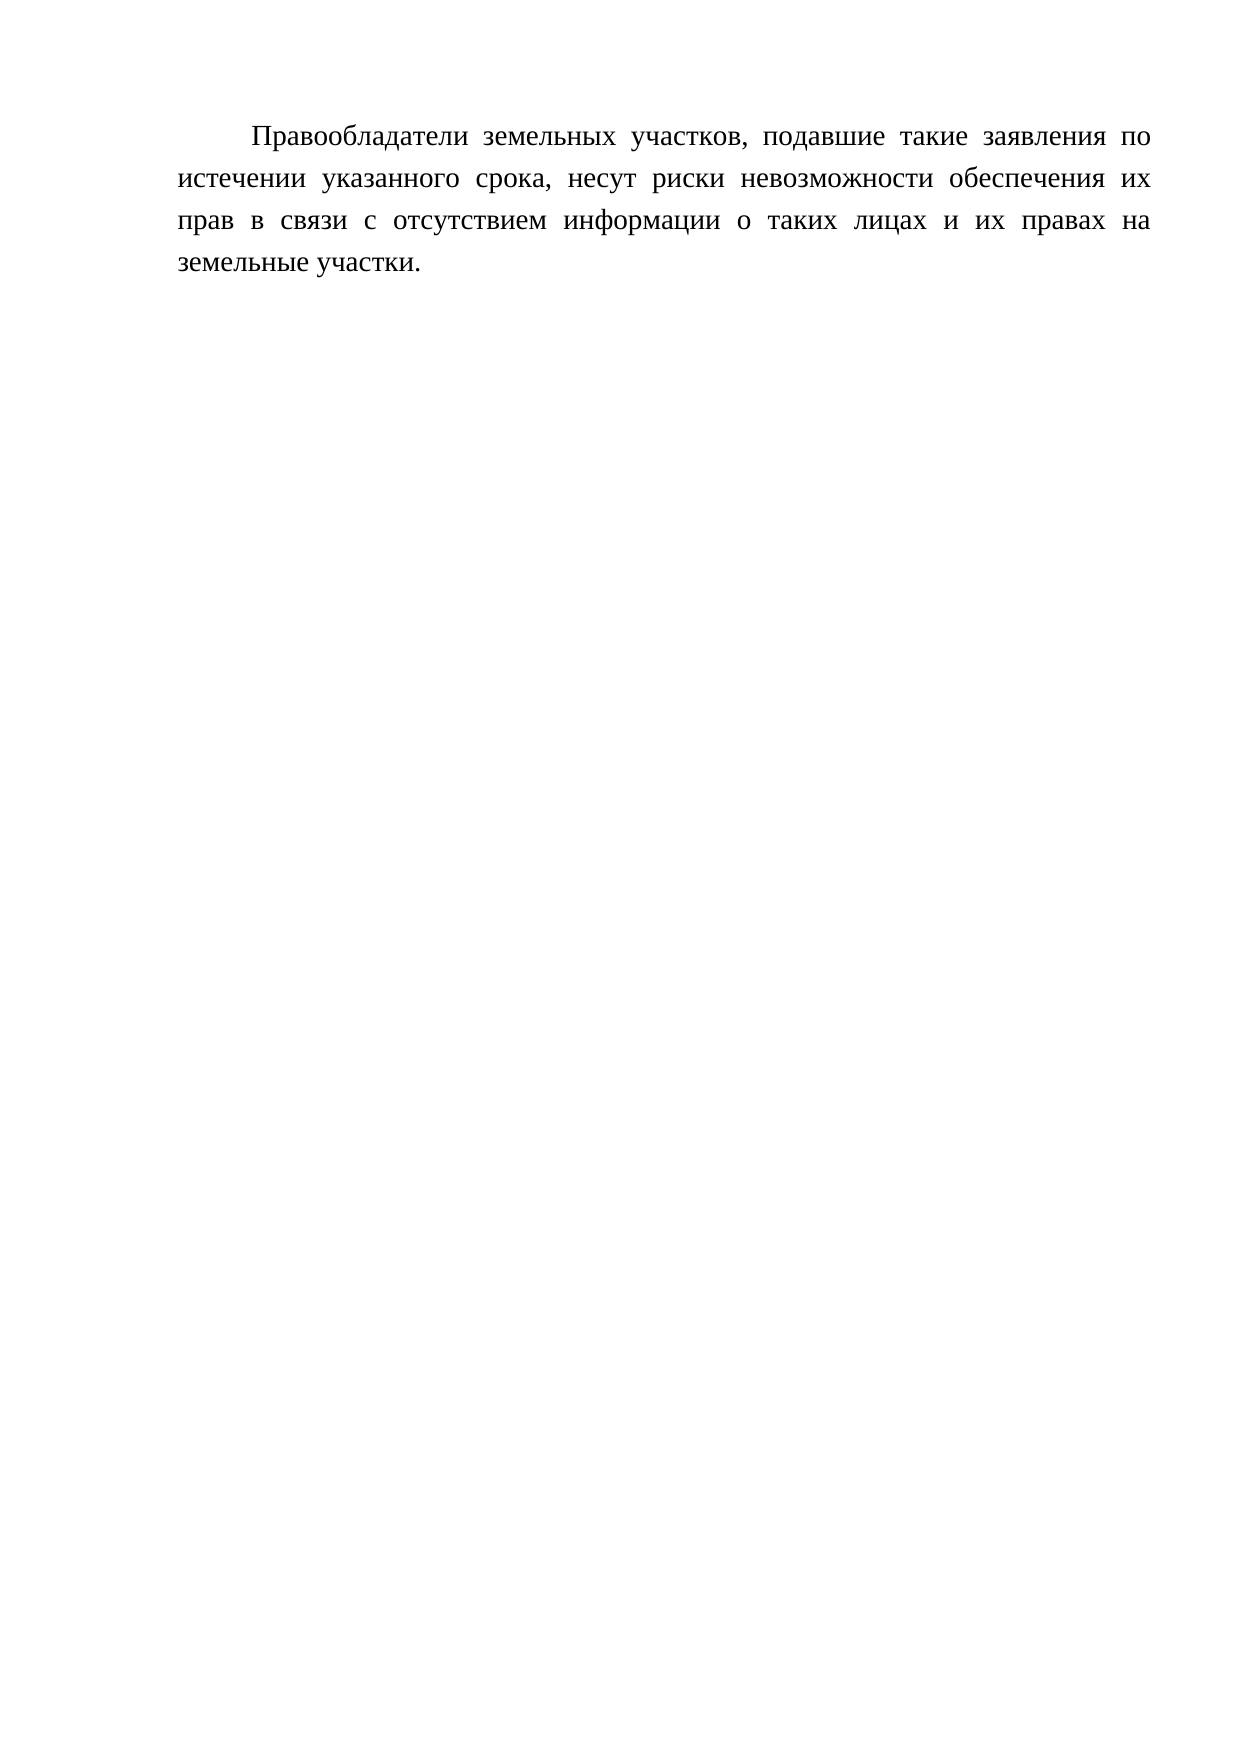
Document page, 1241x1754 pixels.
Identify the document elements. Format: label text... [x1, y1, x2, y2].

text Правообладатели земельных участков, подавшие такие заявления по истечении указанного срока, несут риски невозможности обеспечения их прав в связи с отсутствием информации о таких лицах и их правах на земельные участки. [177, 118, 1152, 277]
